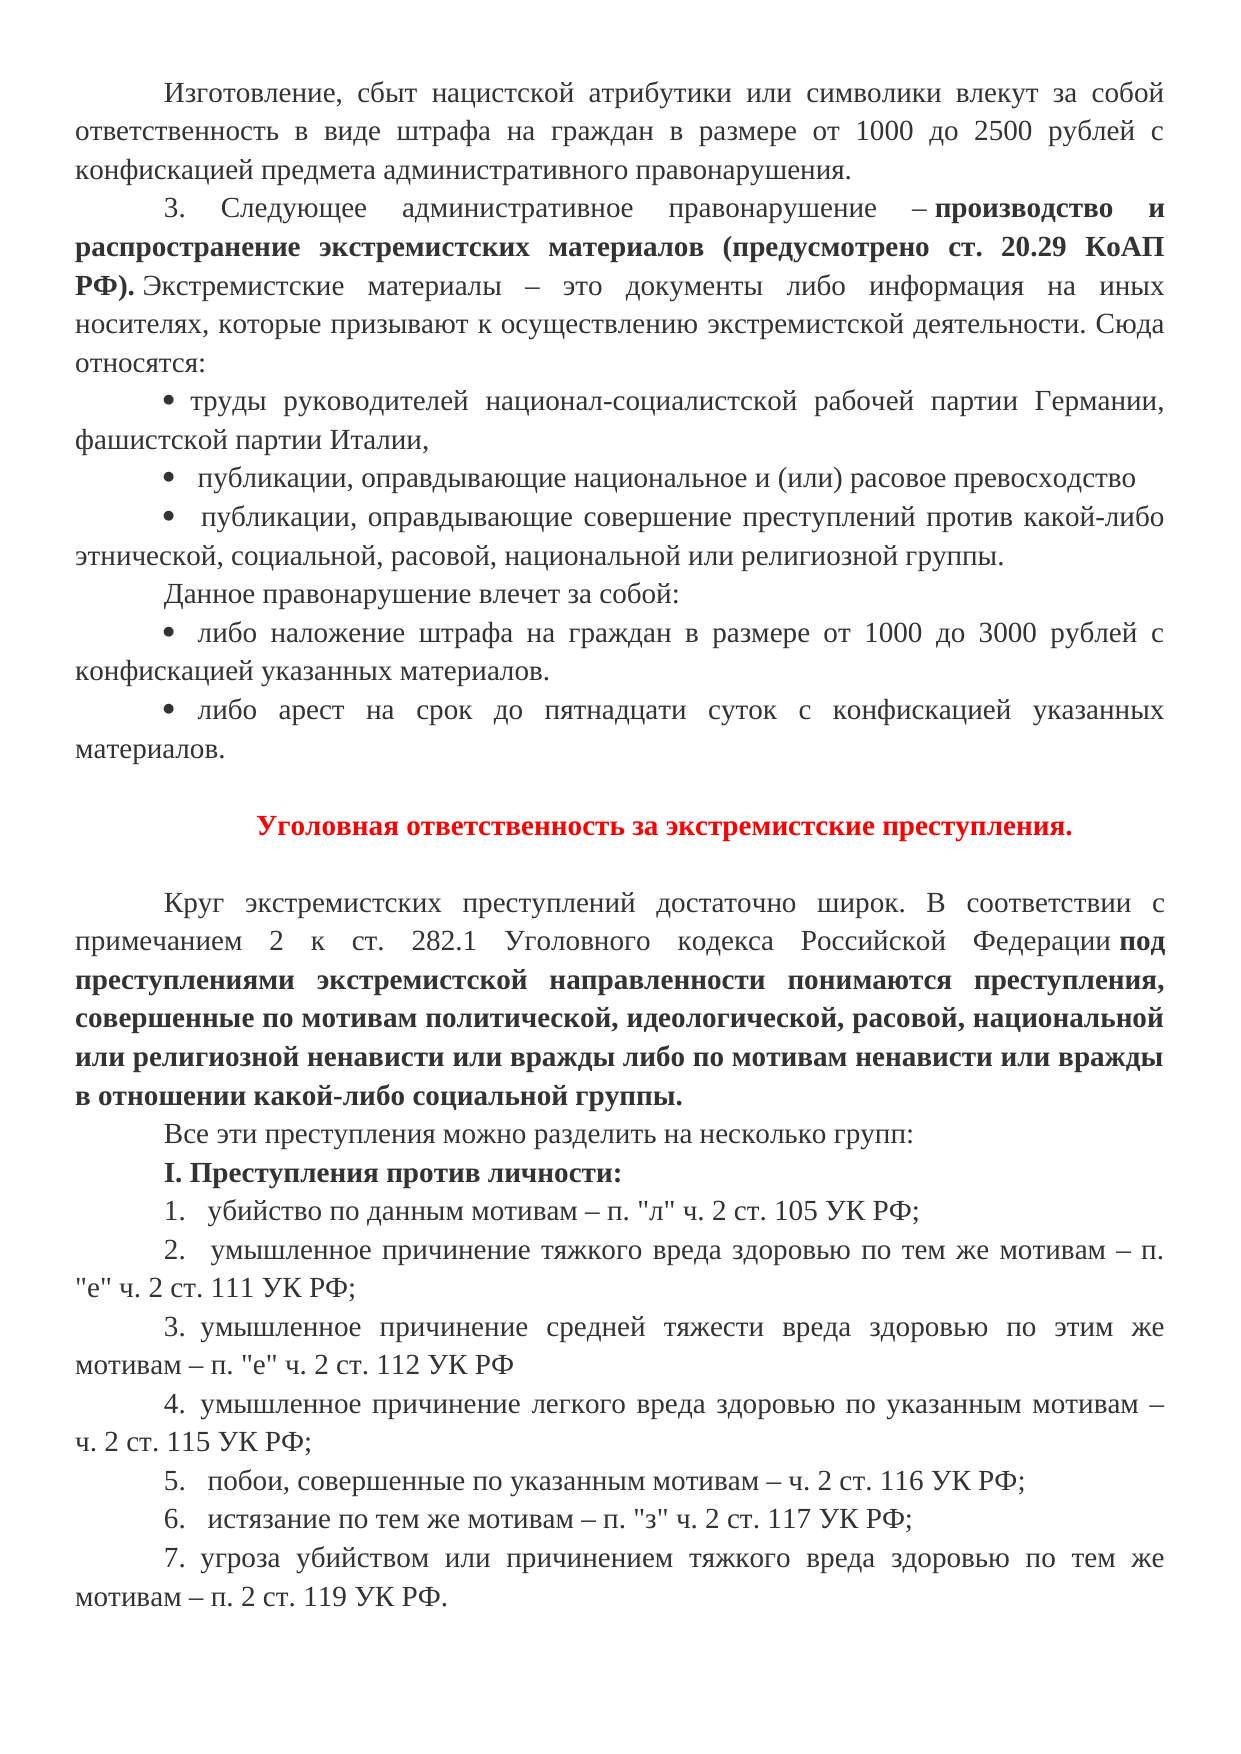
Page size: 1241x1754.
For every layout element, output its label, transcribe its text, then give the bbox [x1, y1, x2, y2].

text 3. Следующее административное правонарушение – производство и распространение экстремистских материалов (предусмотрено ст. 20.29 КоАП РФ). Экстремистские материалы – это документы либо информация на иных носителях, которые призывают к осуществлению экстремистской деятельности. Сюда относятся: [75, 191, 1165, 378]
text 3. умышленное причинение средней тяжести вреда здоровью по этим же мотивам – п. "е" ч. 2 ст. 112 УК РФ [75, 1309, 1165, 1381]
text  публикации, оправдывающие национальное и (или) расовое превосходство [75, 461, 1165, 494]
text Изготовление, сбыт нацистской атрибутики или символики влекут за собой ответственность в виде штрафа на граждан в размере от 1000 до 2500 рублей с конфискацией предмета административного правонарушения. [75, 75, 1165, 186]
text Данное правонарушение влечет за собой: [75, 576, 1165, 610]
text  либо наложение штрафа на граждан в размере от 1000 до 3000 рублей с конфискацией указанных материалов. [75, 615, 1165, 687]
text Все эти преступления можно разделить на несколько групп: [75, 1116, 1165, 1150]
text 2. умышленное причинение тяжкого вреда здоровью по тем же мотивам – п. "е" ч. 2 ст. 111 УК РФ; [75, 1232, 1165, 1304]
text 4. умышленное причинение легкого вреда здоровью по указанным мотивам – ч. 2 ст. 115 УК РФ; [75, 1386, 1165, 1458]
text  публикации, оправдывающие совершение преступлений против какой-либо этнической, социальной, расовой, национальной или религиозной группы. [75, 499, 1165, 571]
text 7. угроза убийством или причинением тяжкого вреда здоровью по тем же мотивам – п. 2 ст. 119 УК РФ. [75, 1540, 1165, 1612]
text I. Преступления против личности: [75, 1155, 1165, 1188]
text Круг экстремистских преступлений достаточно широк. В соответствии с примечанием 2 к ст. 282.1 Уголовного кодекса Российской Федерации под преступлениями экстремистской направленности понимаются преступления, совершенные по мотивам политической, идеологической, расовой, национальной или религиозной ненависти или вражды либо по мотивам ненависти или вражды в отношении какой-либо социальной группы. [75, 885, 1165, 1111]
text Уголовная ответственность за экстремистские преступления. [75, 808, 1165, 841]
text 1. убийство по данным мотивам – п. "л" ч. 2 ст. 105 УК РФ; [75, 1193, 1165, 1227]
text  труды руководителей национал-социалистской рабочей партии Германии, фашистской партии Италии, [75, 383, 1165, 456]
text 6. истязание по тем же мотивам – п. "з" ч. 2 ст. 117 УК РФ; [75, 1502, 1165, 1535]
text  либо арест на срок до пятнадцати суток с конфискацией указанных материалов. [75, 692, 1165, 764]
text 5. побои, совершенные по указанным мотивам – ч. 2 ст. 116 УК РФ; [75, 1463, 1165, 1497]
